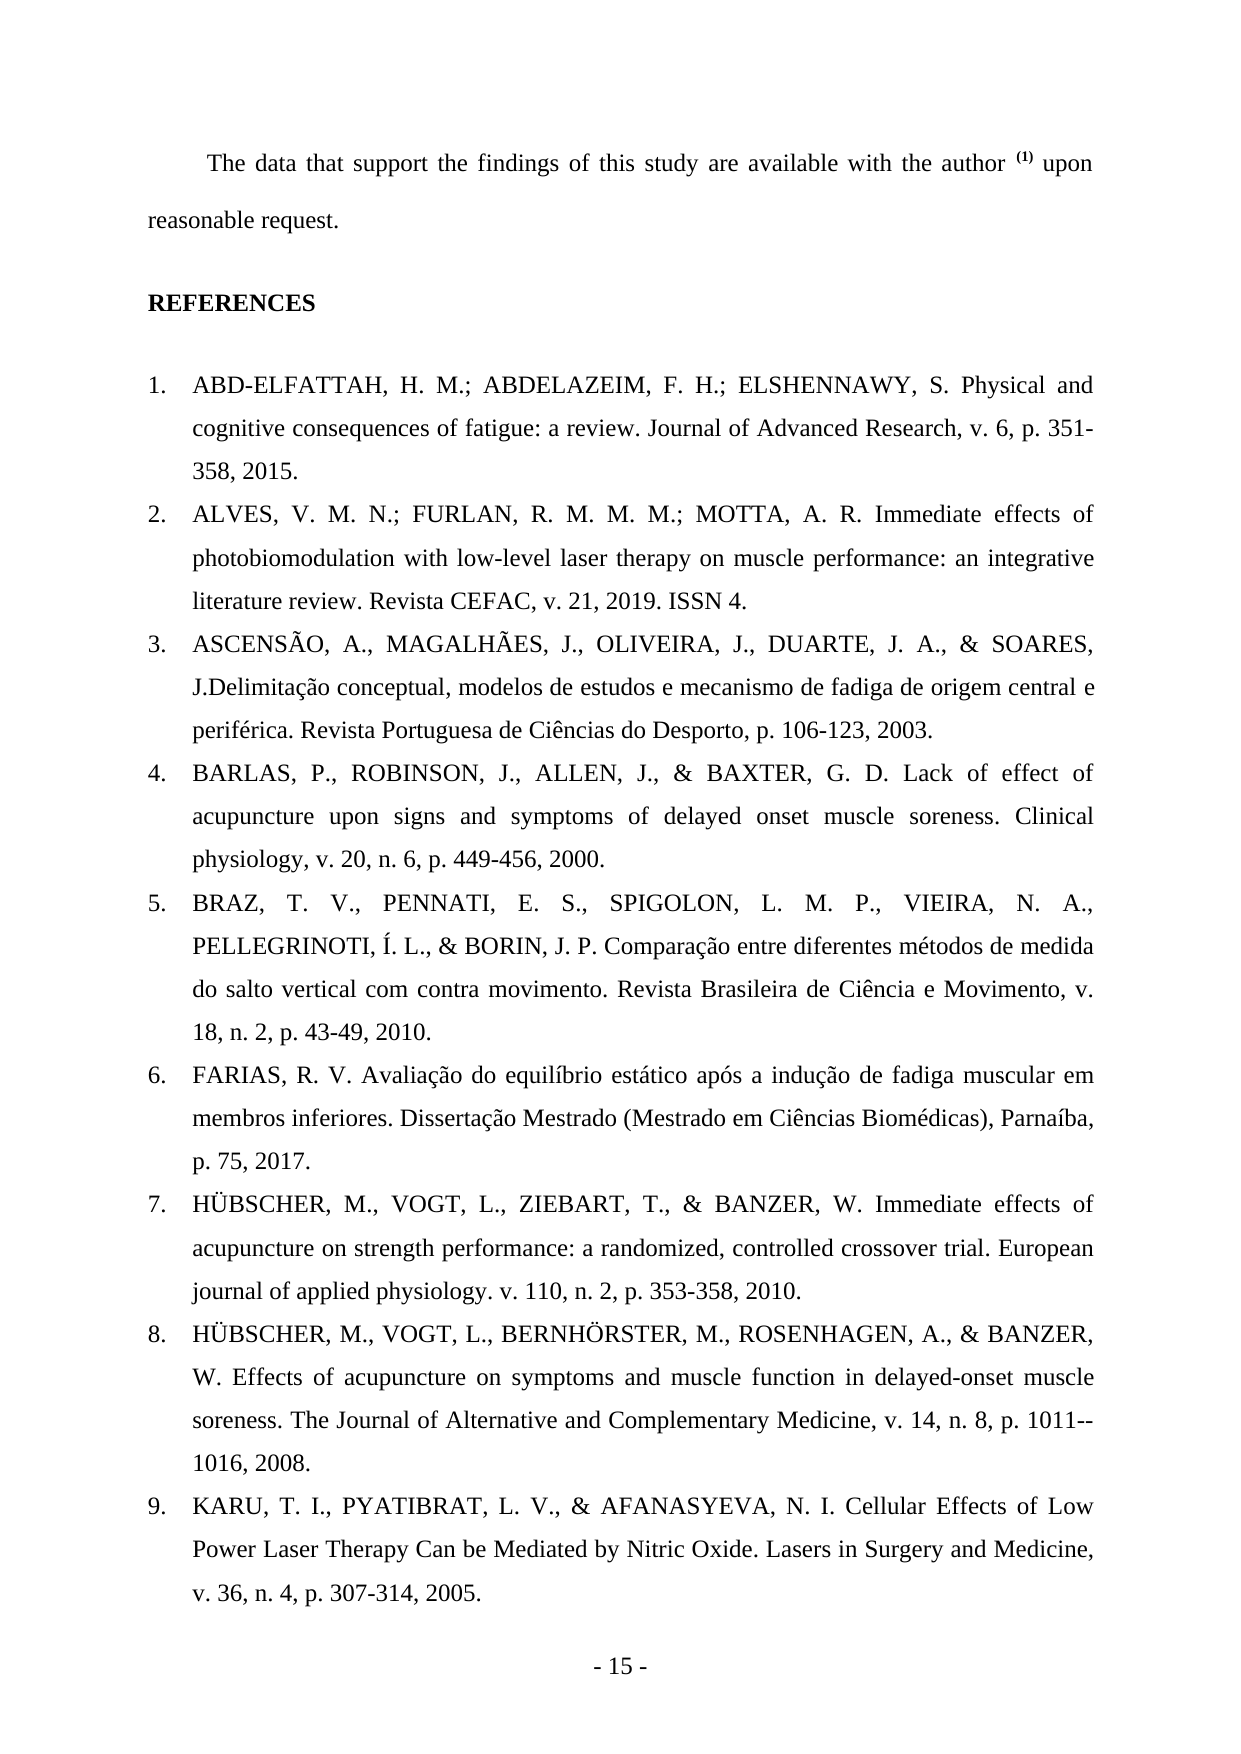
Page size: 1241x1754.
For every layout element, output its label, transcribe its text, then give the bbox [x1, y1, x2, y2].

text REFERENCES [148, 288, 1093, 316]
list KARU, T. I., PYATIBRAT, L. V., & AFANASYEVA, N. I. Cellular Effects of Low Power Laser Therapy Can be Mediated by Nitric Oxide. Lasers in Surgery and Medicine, v. 36, n. 4, p. 307-314, 2005. [148, 1491, 1095, 1606]
list ASCENSÃO, A., MAGALHÃES, J., OLIVEIRA, J., DUARTE, J. A., & SOARES, J.Delimitação conceptual, modelos de estudos e mecanismo de fadiga de origem central e periférica. Revista Portuguesa de Ciências do Desporto, p. 106-123, 2003. [148, 629, 1095, 744]
list FARIAS, R. V. Avaliação do equilíbrio estático após a indução de fadiga muscular em membros inferiores. Dissertação Mestrado (Mestrado em Ciências Biomédicas), Parnaíba, p. 75, 2017. [148, 1060, 1095, 1175]
list BRAZ, T. V., PENNATI, E. S., SPIGOLON, L. M. P., VIEIRA, N. A., PELLEGRINOTI, Í. L., & BORIN, J. P. Comparação entre diferentes métodos de medida do salto vertical com contra movimento. Revista Brasileira de Ciência e Movimento, v. 18, n. 2, p. 43-49, 2010. [148, 888, 1095, 1046]
text The data that support the findings of this study are available with the author (1) upon reasonable request. [148, 148, 1093, 234]
list ALVES, V. M. N.; FURLAN, R. M. M. M.; MOTTA, A. R. Immediate effects of photobiomodulation with low-level laser therapy on muscle performance: an integrative literature review. Revista CEFAC, v. 21, 2019. ISSN 4. [148, 499, 1095, 614]
list HÜBSCHER, M., VOGT, L., BERNHÖRSTER, M., ROSENHAGEN, A., & BANZER, W. Effects of acupuncture on symptoms and muscle function in delayed-onset muscle soreness. The Journal of Alternative and Complementary Medicine, v. 14, n. 8, p. 1011--1016, 2008. [148, 1319, 1095, 1477]
list ABD-ELFATTAH, H. M.; ABDELAZEIM, F. H.; ELSHENNAWY, S. Physical and cognitive consequences of fatigue: a review. Journal of Advanced Research, v. 6, p. 351-358, 2015. [148, 370, 1095, 485]
list BARLAS, P., ROBINSON, J., ALLEN, J., & BAXTER, G. D. Lack of effect of acupuncture upon signs and symptoms of delayed onset muscle soreness. Clinical physiology, v. 20, n. 6, p. 449-456, 2000. [148, 758, 1095, 873]
list HÜBSCHER, M., VOGT, L., ZIEBART, T., & BANZER, W. Immediate effects of acupuncture on strength performance: a randomized, controlled crossover trial. European journal of applied physiology. v. 110, n. 2, p. 353-358, 2010. [148, 1189, 1095, 1304]
